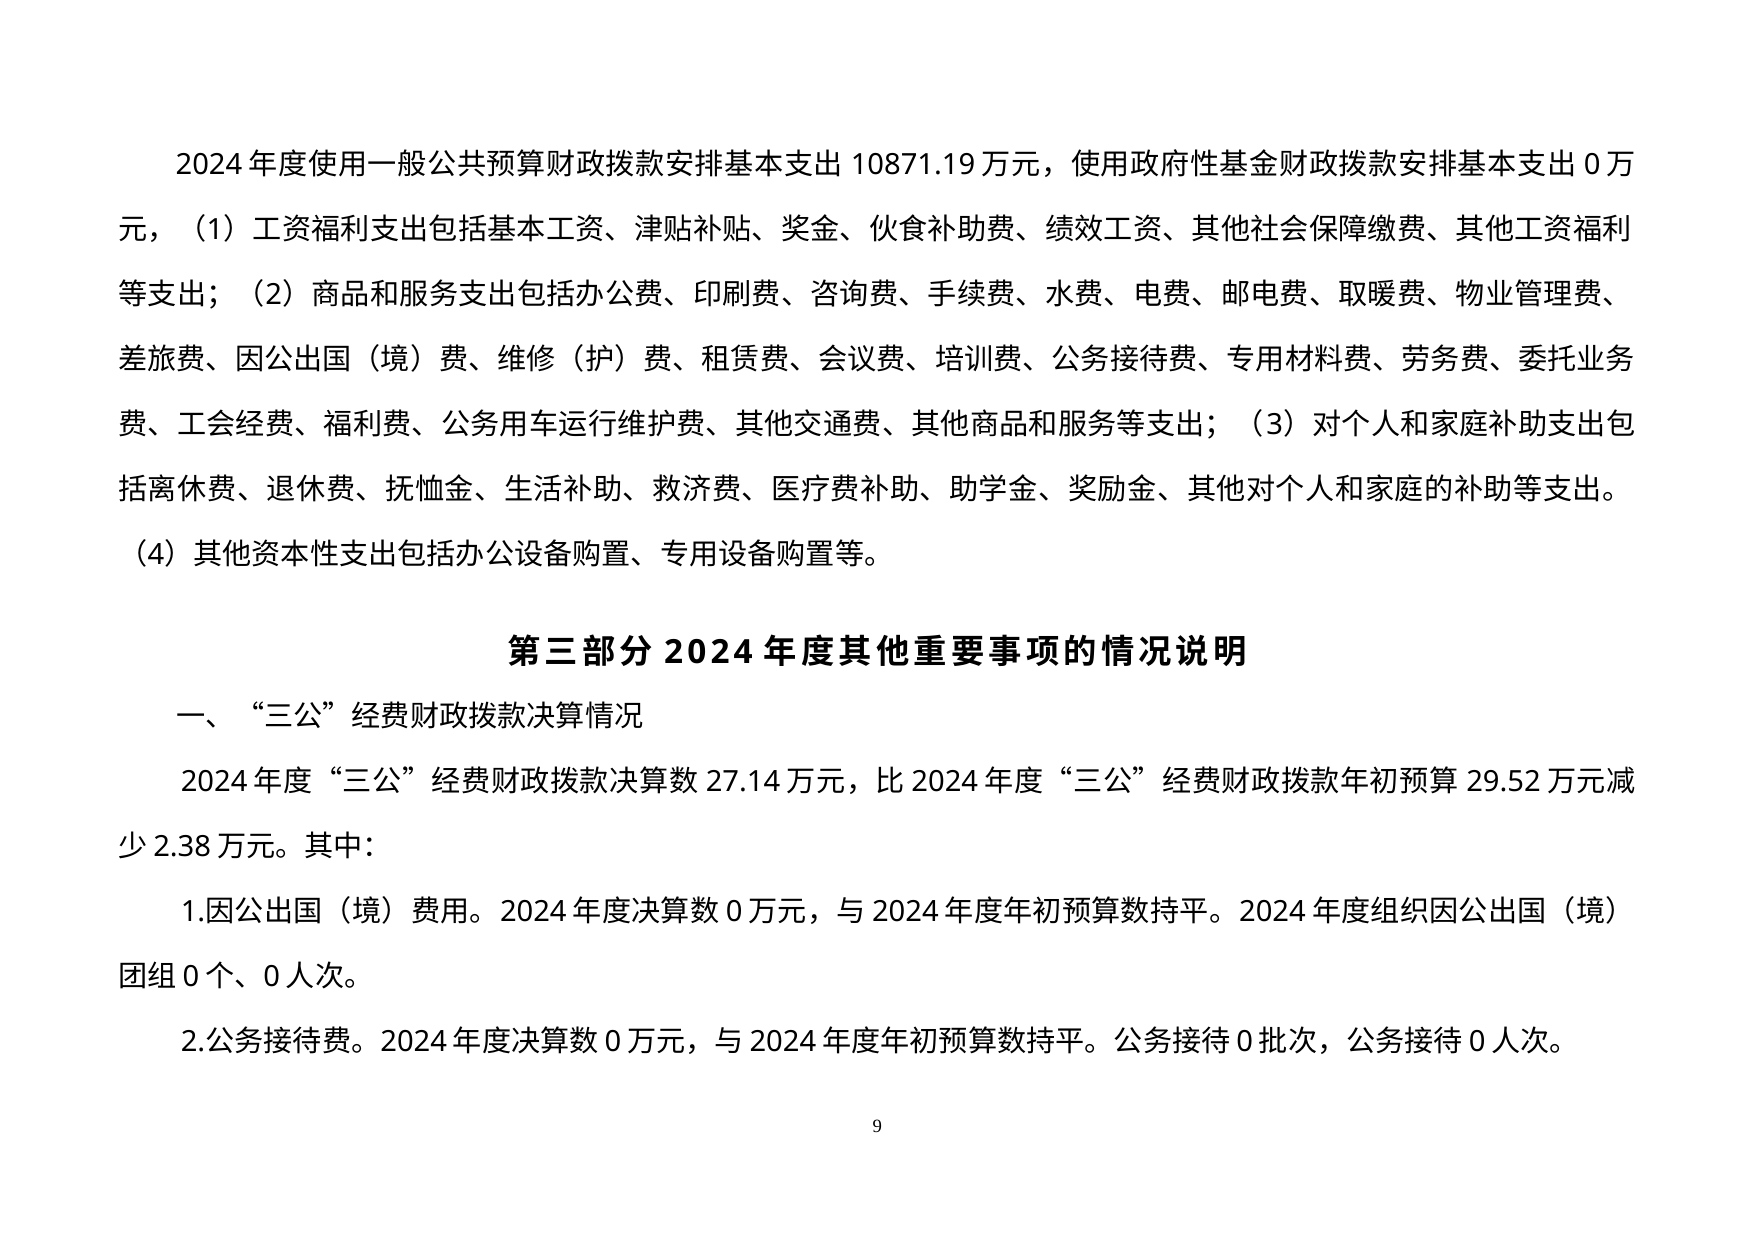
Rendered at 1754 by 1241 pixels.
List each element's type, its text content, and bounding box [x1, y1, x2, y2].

text 2024年度使用一般公共预算财政拨款安排基本支出10871.19万元，使用政府性基金财政拨款安排基本支出0万元，（1）工资福利支出包括基本工资、津贴补贴、奖金、伙食补助费、绩效工资、其他社会保障缴费、其他工资福利等支出；（2）商品和服务支出包括办公费、印刷费、咨询费、手续费、水费、电费、邮电费、取暖费、物业管理费、差旅费、因公出国（境）费、维修（护）费、租赁费、会议费、培训费、公务接待费、专用材料费、劳务费、委托业务费、工会经费、福利费、公务用车运行维护费、其他交通费、其他商品和服务等支出；（3）对个人和家庭补助支出包括离休费、退休费、抚恤金、生活补助、救济费、医疗费补助、助学金、奖励金、其他对个人和家庭的补助等支出。（4）其他资本性支出包括办公设备购置、专用设备购置等。 [118, 129, 1636, 584]
text 1.因公出国（境）费用。2024年度决算数0万元，与2024年度年初预算数持平。2024年度组织因公出国（境）团组0个、0人次。 [118, 877, 1636, 1007]
text 第三部分2024年度其他重要事项的情况说明 [118, 617, 1636, 682]
text 2.公务接待费。2024年度决算数0万元，与2024年度年初预算数持平。公务接待0批次，公务接待0人次。 [118, 1007, 1636, 1072]
text 2024年度“三公”经费财政拨款决算数27.14万元，比2024年度“三公”经费财政拨款年初预算29.52万元减少2.38万元。其中： [118, 747, 1636, 877]
text 一、“三公”经费财政拨款决算情况 [118, 682, 1636, 747]
